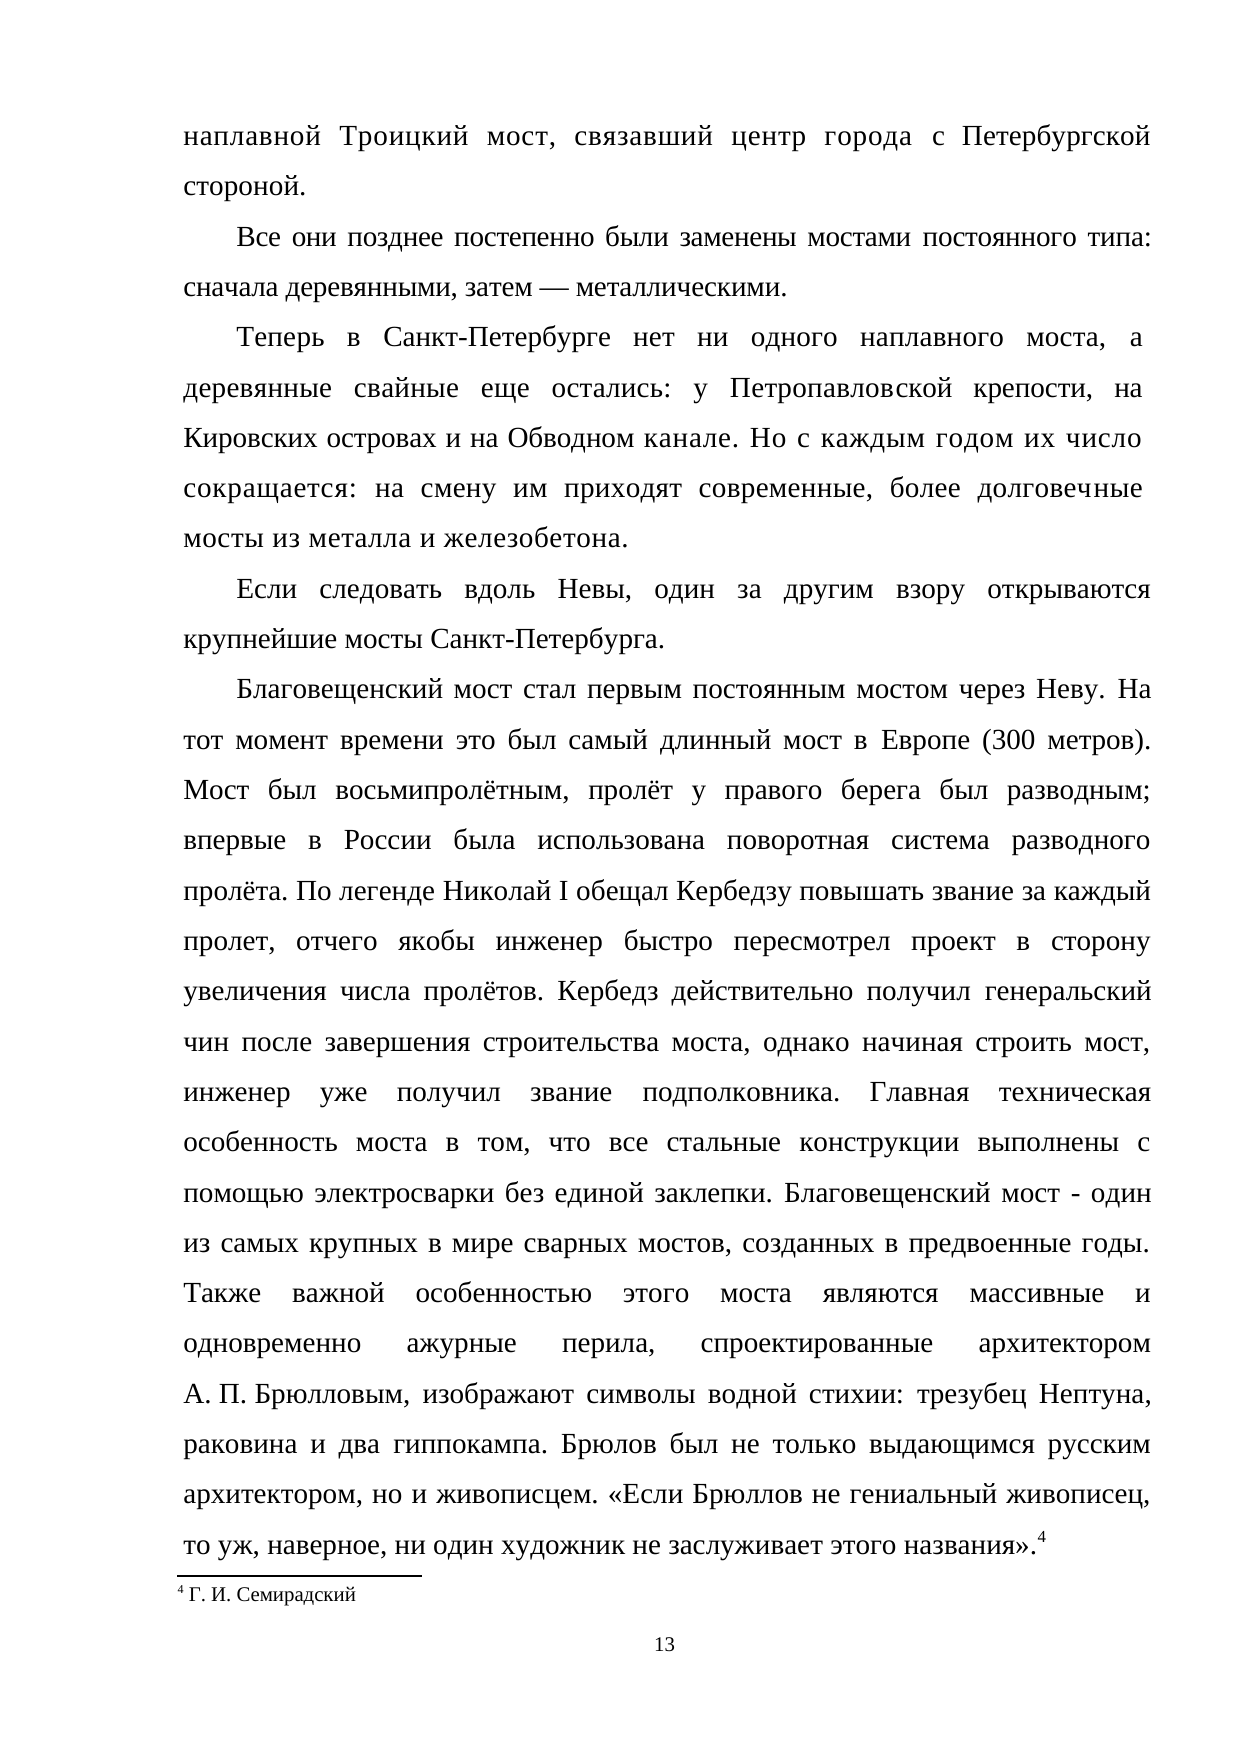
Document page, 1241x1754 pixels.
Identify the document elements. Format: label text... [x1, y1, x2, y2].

text Если следовать вдоль Невы, один за другим взору открываются крупнейшие мосты Санкт-Петербурга. [183, 571, 1152, 655]
text Благовещенский мост стал первым постоянным мостом через Неву. На тот момент времени это был самый длинный мост в Европе (300 метров). Мост был восьмипролётным, пролёт у правого берега был разводным; впервые в России была использована поворотная система разводного пролёта. По легенде Николай I обещал Кербедзу повышать звание за каждый пролет, отчего якобы инженер быстро пересмотрел проект в сторону увеличения числа пролётов. Кербедз действительно получил генеральский чин после завершения строительства моста, однако начиная строить мост, инженер уже получил звание подполковника. Главная техническая особенность моста в том, что все стальные конструкции выполнены с помощью электросварки без единой заклепки. Благовещенский мост - один из самых крупных в мире сварных мостов, созданных в предвоенные годы. Также важной особенностью этого моста являются массивные и одновременно ажурные перила, спроектированные архитектором А. П. Брюлловым, изображают символы водной стихии: трезубец Нептуна, раковина и два гиппокампа. Брюлов был не только выдающимся русским архитектором, но и живописцем. «Если Брюллов не гениальный живописец, то уж, наверное, ни один художник не заслуживает этого названия». [183, 672, 1152, 1560]
text Теперь в Санкт-Петербурге нет ни одного наплавного моста, а деревянные свайные еще остались: у Петропавловской крепости, на Кировских островах и на Обводном канале. Но с каждым годом их число сокращается: на смену им приходят современные, более долговечные мосты из металла и железобетона. [183, 319, 1143, 554]
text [183, 118, 1151, 202]
text Все они позднее постепенно были заменены мостами постоянного типа: сначала деревянными, затем — металлическими. [183, 219, 1152, 303]
